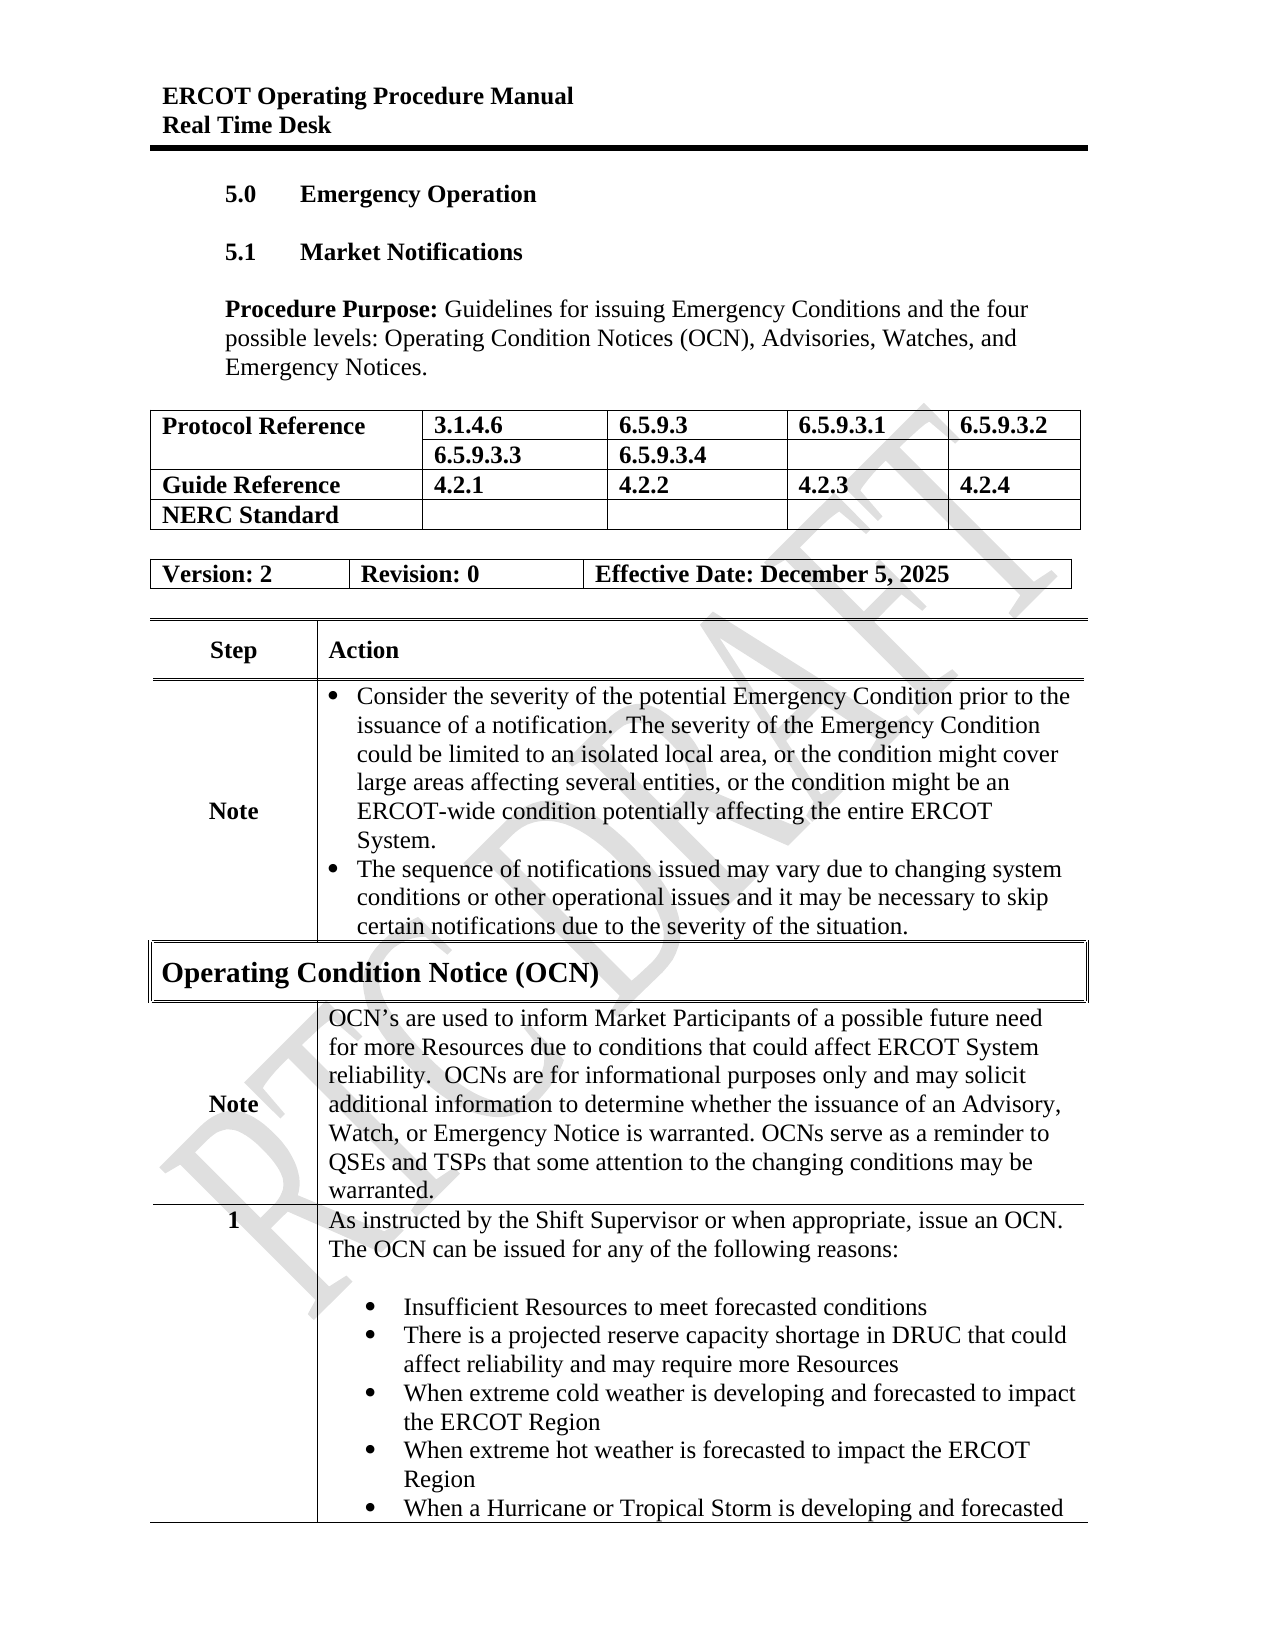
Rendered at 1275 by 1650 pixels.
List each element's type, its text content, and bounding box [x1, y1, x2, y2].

table_header Step [150, 621, 317, 678]
table_cell 4.2.2 [608, 470, 787, 499]
subtitle 5.1 Market Notifications [225, 237, 1087, 266]
table_cell NERC Standard [151, 500, 422, 529]
table_header Action [318, 621, 1087, 678]
table_cell Guide Reference [151, 470, 422, 499]
table_cell [949, 440, 1080, 469]
table_cell [788, 500, 948, 529]
subtitle 5.0 Emergency Operation [225, 179, 1087, 208]
table_cell 6.5.9.3.3 [423, 440, 607, 469]
table_header 6.5.9.3 [608, 411, 787, 439]
table_cell Note [150, 678, 317, 940]
table_cell 4.2.1 [423, 470, 607, 499]
table_cell [423, 500, 607, 529]
table_header Protocol Reference [151, 411, 422, 469]
table_cell 4.2.4 [949, 470, 1080, 499]
table_header 3.1.4.6 [423, 411, 607, 439]
table_header Effective Date: December 5, 2025 [584, 560, 1071, 588]
table_cell Operating Condition Notice (OCN) [150, 940, 1087, 1000]
table_cell 6.5.9.3.4 [608, 440, 787, 469]
table_header Revision: 0 [350, 560, 583, 588]
table_cell OCN’s are used to inform Market Participants of a possible future need for more Resources due to conditions that could affect ERCOT System reliability. OCNs are for informational purposes only and may solicit additional information to determine whether the issuance of an Advisory, Watch, or Emergency Notice is warranted. OCNs serve as a reminder to QSEs and TSPs that some attention to the changing conditions may be warranted. [318, 1000, 1087, 1204]
table_cell 1 [150, 1204, 317, 1522]
table_cell [949, 500, 1080, 529]
table_cell 4.2.3 [788, 470, 948, 499]
table_cell [608, 500, 787, 529]
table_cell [318, 1204, 1087, 1522]
text Procedure Purpose: Guidelines for issuing Emergency Conditions and the four possible levels: Operating Condition Notices (OCN), Advisories, Watches, and Emergency Notices. [225, 294, 1087, 381]
table_header 6.5.9.3.1 [788, 411, 948, 439]
table_cell Note [150, 1000, 317, 1204]
table_cell [788, 440, 948, 469]
table_header 6.5.9.3.2 [949, 411, 1080, 439]
table_header Version: 2 [151, 560, 349, 588]
table_cell Consider the severity of the potential Emergency Condition prior to the issuance of a notification. The severity of the Emergency Condition could be limited to an isolated local area, or the condition might cover large areas affecting several entities, or the condition might be an ERCOT-wide condition potentially affecting the entire ERCOT System. The sequence of notifications issued may vary due to changing system conditions or other operational issues and it may be necessary to skip certain notifications due to the severity of the situation. [318, 678, 1087, 940]
